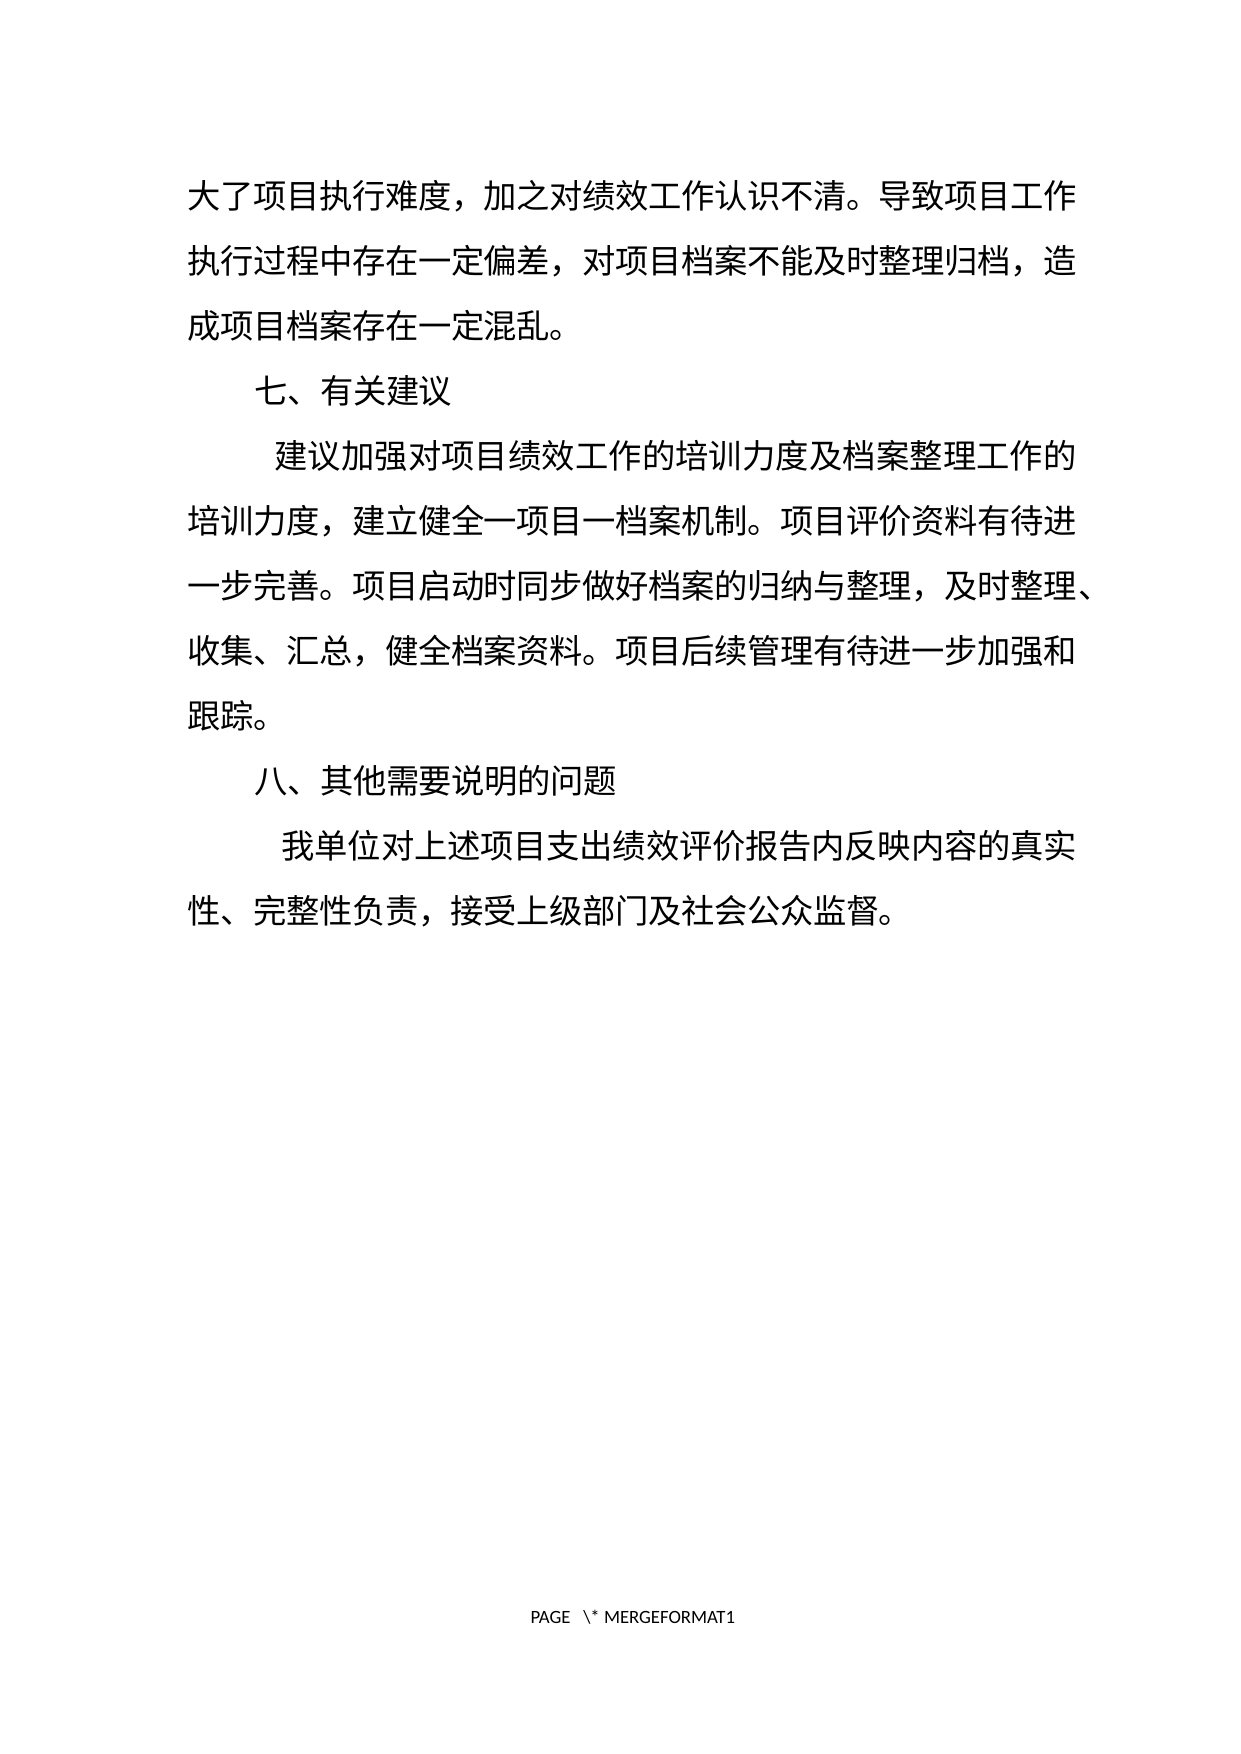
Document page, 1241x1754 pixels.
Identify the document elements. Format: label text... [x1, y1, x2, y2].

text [187, 162, 1078, 357]
text 我单位对上述项目支出绩效评价报告内反映内容的真实性、完整性负责，接受上级部门及社会公众监督。 [187, 812, 1078, 942]
text 七、有关建议 [187, 357, 1078, 422]
text 八、其他需要说明的问题 [187, 747, 1078, 812]
text 建议加强对项目绩效工作的培训力度及档案整理工作的培训力度，建立健全一项目一档案机制。项目评价资料有待进一步完善。项目启动时同步做好档案的归纳与整理，及时整理、收集、汇总，健全档案资料。项目后续管理有待进一步加强和跟踪。 [187, 422, 1078, 747]
